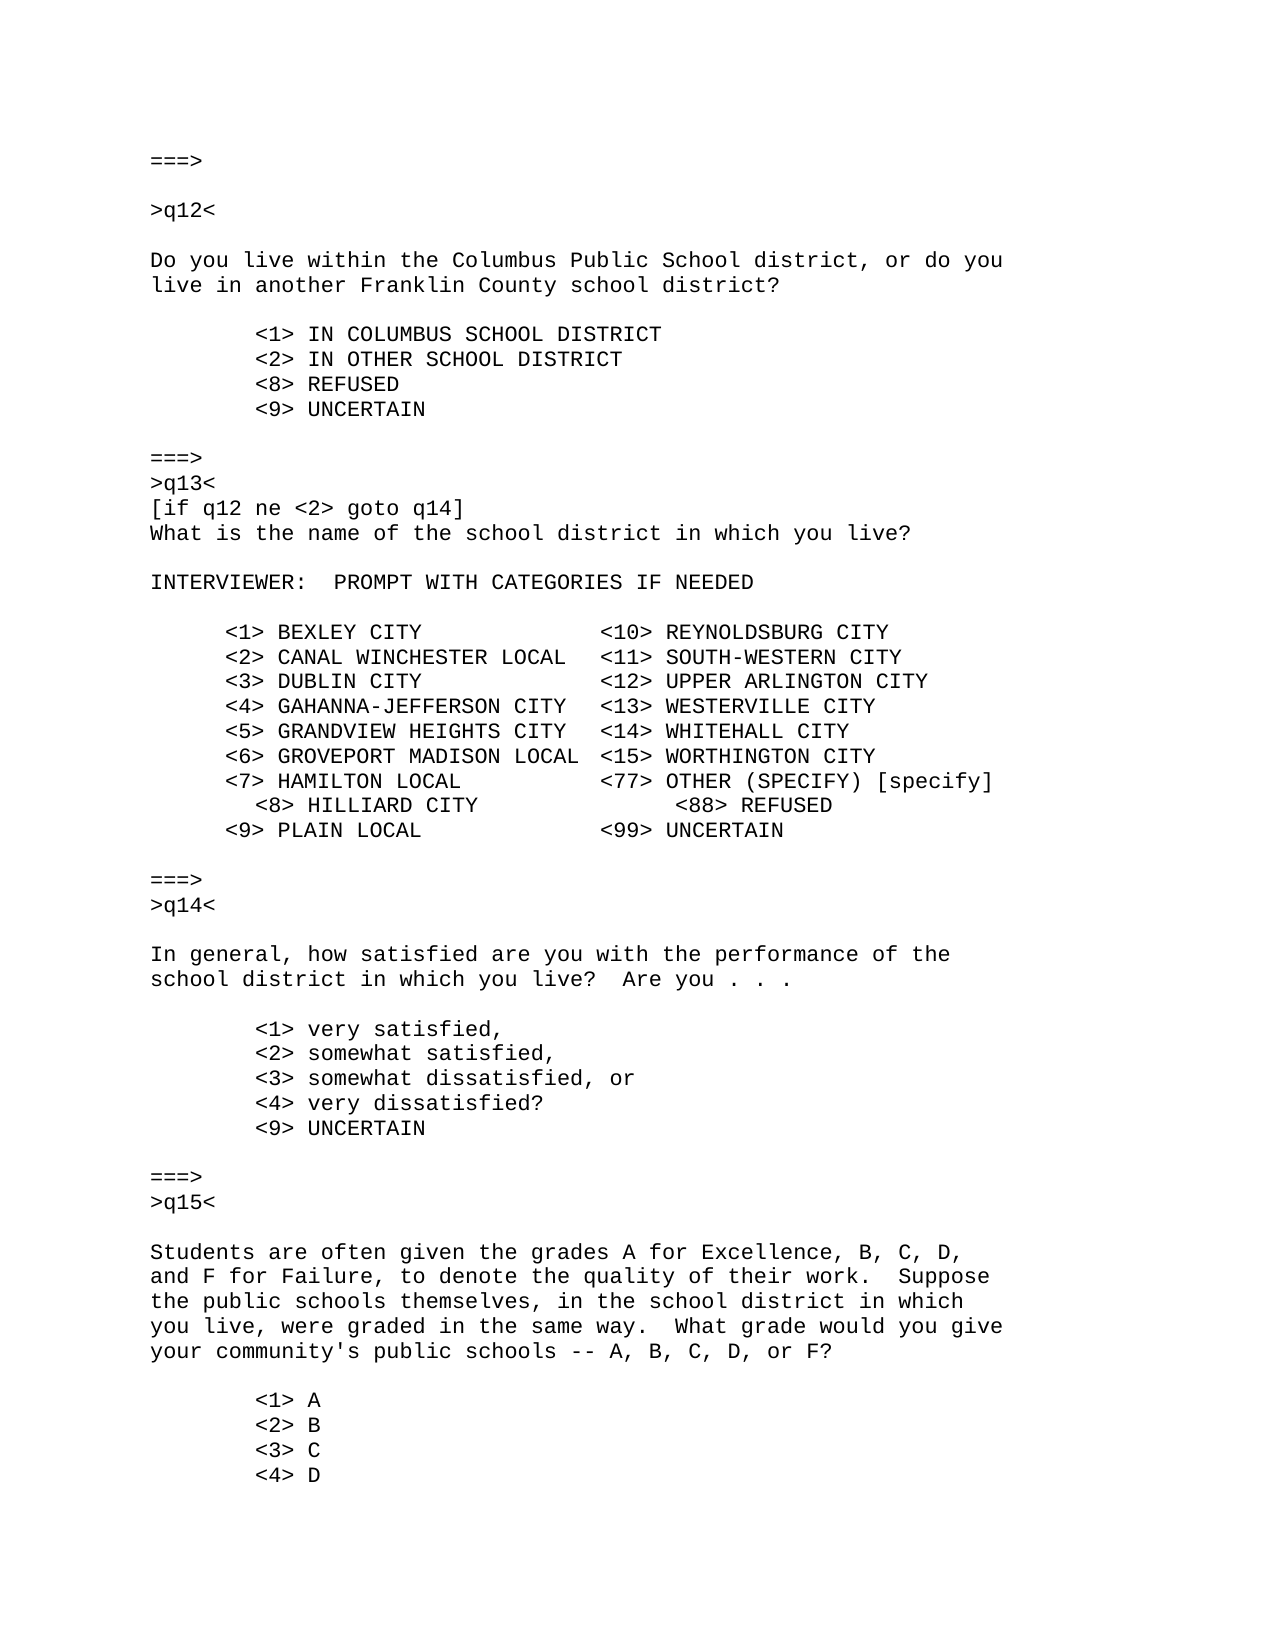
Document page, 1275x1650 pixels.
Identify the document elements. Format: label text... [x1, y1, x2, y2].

text you live, were graded in the same way. What grade would you give [150, 1315, 1125, 1340]
text live in another Franklin County school district? [150, 274, 1125, 299]
text school district in which you live? Are you . . . [150, 968, 1125, 993]
text INTERVIEWER: PROMPT WITH CATEGORIES IF NEEDED [150, 571, 1125, 596]
text >q13< [150, 472, 1125, 497]
text <4> GAHANNA-JEFFERSON CITY <13> WESTERVILLE CITY [150, 695, 1125, 720]
text <2> CANAL WINCHESTER LOCAL <11> SOUTH-WESTERN CITY [150, 646, 1125, 671]
text [if q12 ne <2> goto q14] [150, 497, 1125, 522]
text <2> somewhat satisfied, [150, 1042, 1125, 1067]
text <8> REFUSED [150, 373, 1125, 398]
text <1> BEXLEY CITY <10> REYNOLDSBURG CITY [150, 621, 1125, 646]
text and F for Failure, to denote the quality of their work. Suppose [150, 1266, 1125, 1290]
text <1> A [150, 1389, 1125, 1414]
text ===> [150, 447, 1125, 472]
text <9> UNCERTAIN [150, 1117, 1125, 1142]
text <1> very satisfied, [150, 1018, 1125, 1042]
text <8> HILLIARD CITY <88> REFUSED [150, 794, 1125, 819]
text Do you live within the Columbus Public School district, or do you [150, 249, 1125, 274]
text ===> [150, 869, 1125, 894]
text <2> B [150, 1414, 1125, 1439]
text <6> GROVEPORT MADISON LOCAL <15> WORTHINGTON CITY [150, 745, 1125, 770]
text <9> PLAIN LOCAL <99> UNCERTAIN [150, 819, 1125, 844]
text ===> [150, 150, 1125, 175]
text >q15< [150, 1191, 1125, 1216]
text <5> GRANDVIEW HEIGHTS CITY <14> WHITEHALL CITY [150, 720, 1125, 745]
text <7> HAMILTON LOCAL <77> OTHER (SPECIFY) [specify] [150, 770, 1125, 794]
text <2> IN OTHER SCHOOL DISTRICT [150, 348, 1125, 373]
text What is the name of the school district in which you live? [150, 522, 1125, 547]
text <3> C [150, 1439, 1125, 1464]
text the public schools themselves, in the school district in which [150, 1290, 1125, 1315]
text >q12< [150, 199, 1125, 224]
text <4> D [150, 1464, 1125, 1489]
text In general, how satisfied are you with the performance of the [150, 943, 1125, 968]
text >q14< [150, 894, 1125, 918]
text ===> [150, 1166, 1125, 1191]
text <3> somewhat dissatisfied, or [150, 1067, 1125, 1092]
text <9> UNCERTAIN [150, 398, 1125, 423]
text <4> very dissatisfied? [150, 1092, 1125, 1117]
text <1> IN COLUMBUS SCHOOL DISTRICT [150, 323, 1125, 348]
text your community's public schools -- A, B, C, D, or F? [150, 1340, 1125, 1365]
text Students are often given the grades A for Excellence, B, C, D, [150, 1241, 1125, 1266]
text <3> DUBLIN CITY <12> UPPER ARLINGTON CITY [150, 671, 1125, 695]
